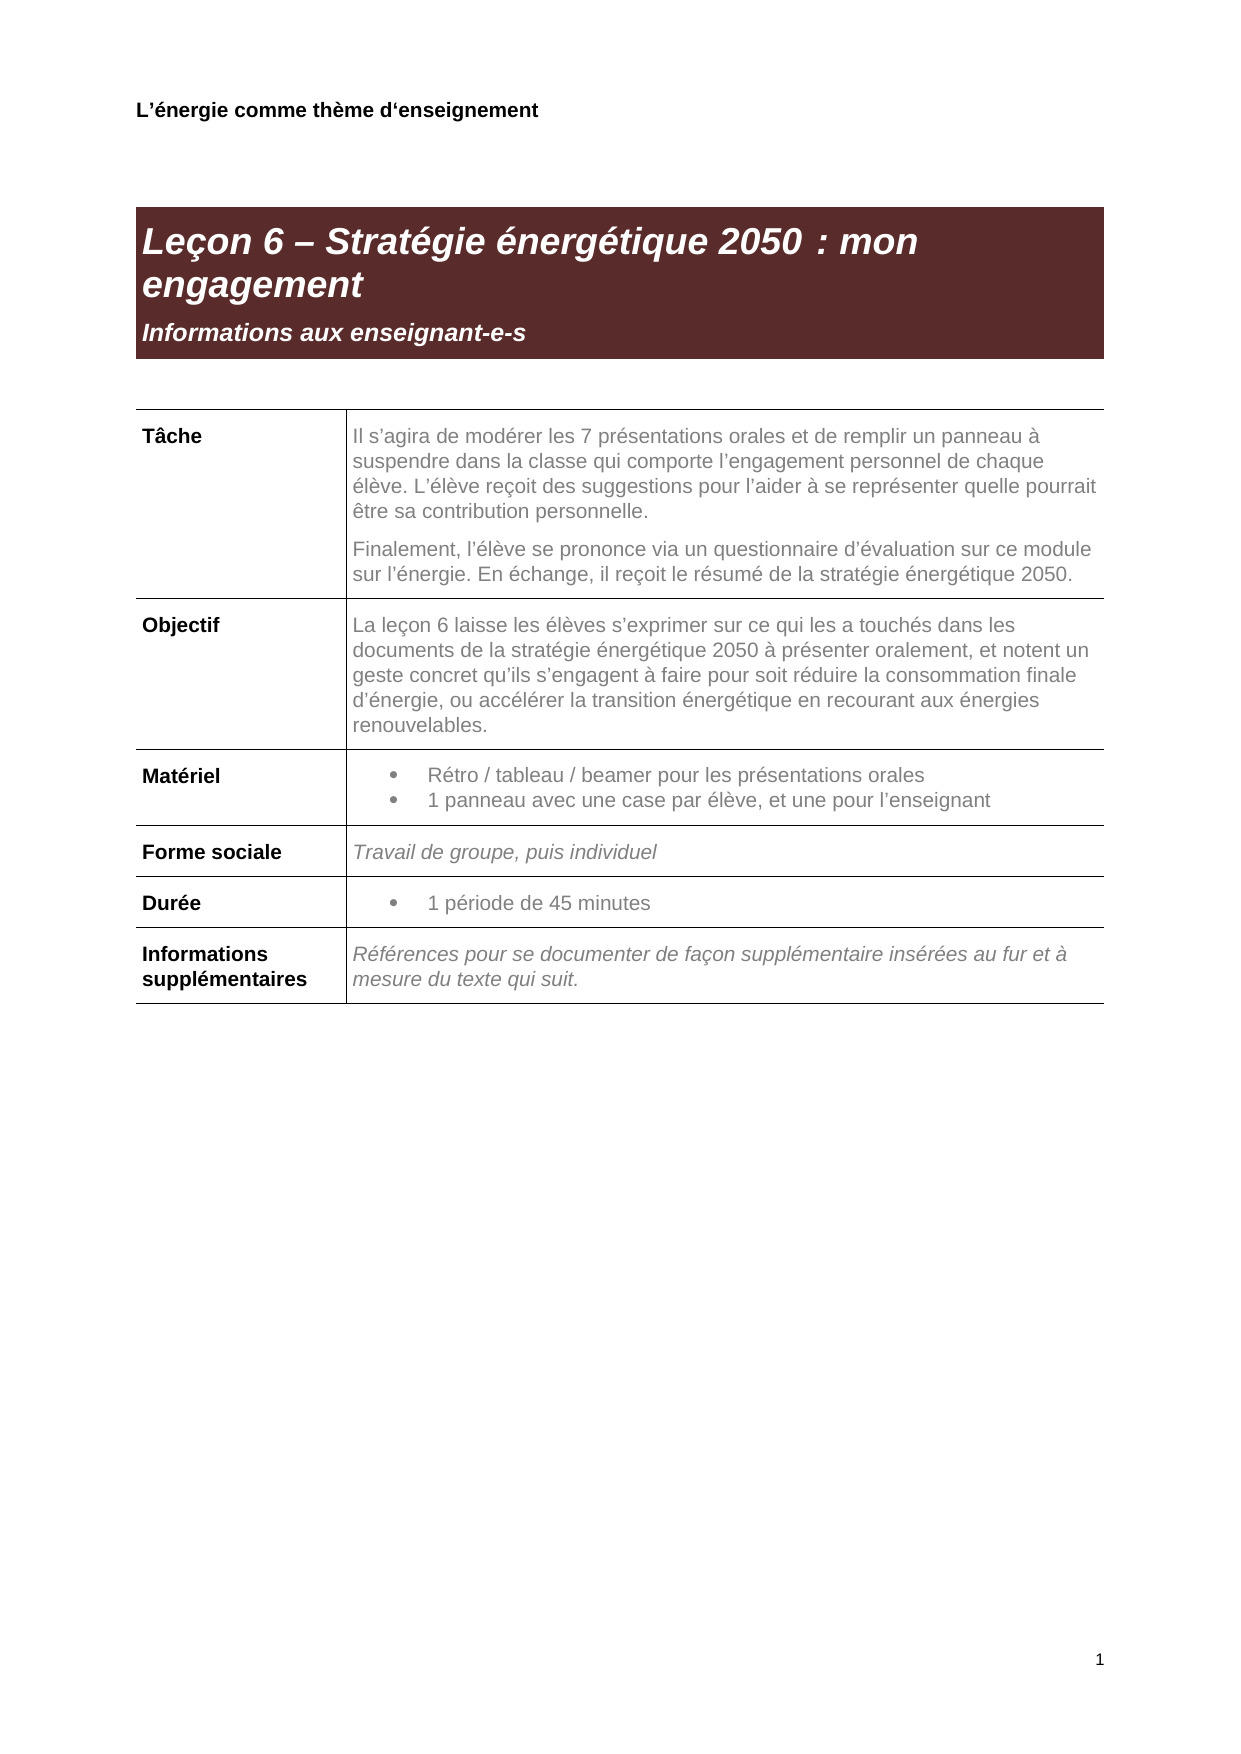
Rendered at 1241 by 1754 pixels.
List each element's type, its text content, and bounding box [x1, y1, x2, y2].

table_cell Durée [136, 877, 346, 927]
table_cell Travail de groupe, puis individuel [347, 826, 1104, 876]
table_cell Références pour se documenter de façon supplémentaire insérées au fur et à mesure du texte qui suit. [347, 928, 1104, 1003]
table_header Leçon 6 – Stratégie énergétique 2050 : mon engagement Informations aux enseignant-e-s [136, 207, 1104, 359]
table_cell La leçon 6 laisse les élèves s’exprimer sur ce qui les a touchés dans les documents de la stratégie énergétique 2050 à présenter oralement, et notent un geste concret qu’ils s’engagent à faire pour soit réduire la consommation finale d’énergie, ou accélérer la transition énergétique en recourant aux énergies renouvelables. [347, 599, 1104, 749]
table_header Il s’agira de modérer les 7 présentations orales et de remplir un panneau à suspendre dans la classe qui comporte l’engagement personnel de chaque élève. L’élève reçoit des suggestions pour l’aider à se représenter quelle pourrait être sa contribution personnelle. Finalement, l’élève se prononce via un questionnaire d’évaluation sur ce module sur l’énergie. En échange, il reçoit le résumé de la stratégie énergétique 2050. [347, 410, 1104, 598]
table_cell Matériel [136, 750, 346, 825]
table_cell 1 période de 45 minutes [347, 877, 1104, 927]
table_header Tâche [136, 410, 346, 598]
table_cell Forme sociale [136, 826, 346, 876]
table_cell Informations supplémentaires [136, 928, 346, 1003]
table_cell Objectif [136, 599, 346, 749]
table_cell Rétro / tableau / beamer pour les présentations orales 1 panneau avec une case par élève, et une pour l’enseignant [347, 750, 1104, 825]
